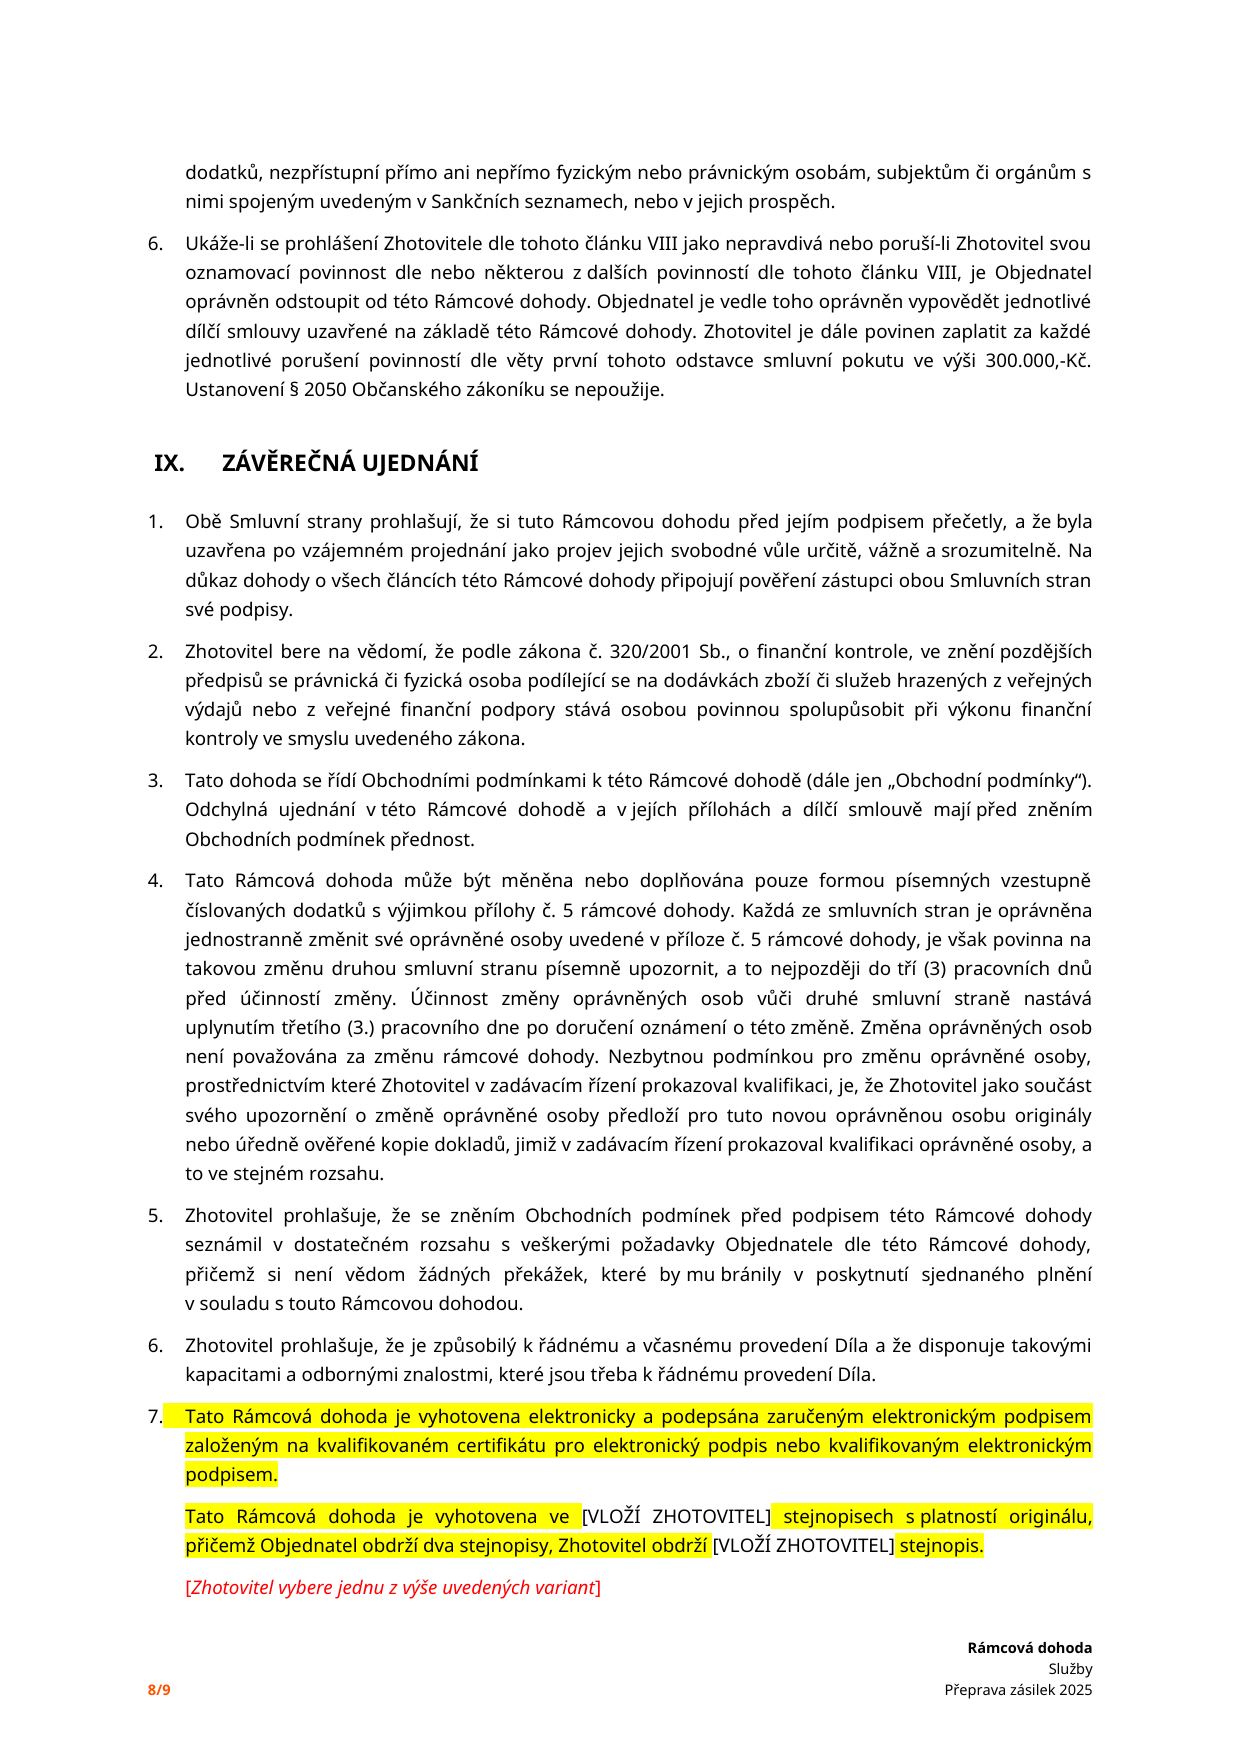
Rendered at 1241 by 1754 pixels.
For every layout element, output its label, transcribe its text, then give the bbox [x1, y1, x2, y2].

list Zhotovitel bere na vědomí, že podle zákona č. 320/2001 Sb., o finanční kontrole, ve znění pozdějších předpisů se právnická či fyzická osoba podílející se na dodávkách zboží či služeb hrazených z veřejných výdajů nebo z veřejné finanční podpory stává osobou povinnou spolupůsobit při výkonu finanční kontroly ve smyslu uvedeného zákona. [148, 638, 1093, 751]
list Obě Smluvní strany prohlašují, že si tuto Rámcovou dohodu před jejím podpisem přečetly, a že byla uzavřena po vzájemném projednání jako projev jejich svobodné vůle určitě, vážně a srozumitelně. Na důkaz dohody o všech článcích této Rámcové dohody připojují pověření zástupci obou Smluvních stran své podpisy. [148, 508, 1093, 622]
list Tato Rámcová dohoda může být měněna nebo doplňována pouze formou písemných vzestupně číslovaných dodatků s výjimkou přílohy č. 5 rámcové dohody. Každá ze smluvních stran je oprávněna jednostranně změnit své oprávněné osoby uvedené v příloze č. 5 rámcové dohody, je však povinna na takovou změnu druhou smluvní stranu písemně upozornit, a to nejpozději do tří (3) pracovních dnů před účinností změny. Účinnost změny oprávněných osob vůči druhé smluvní straně nastává uplynutím třetího (3.) pracovního dne po doručení oznámení o této změně. Změna oprávněných osob není považována za změnu rámcové dohody. Nezbytnou podmínkou pro změnu oprávněné osoby, prostřednictvím které Zhotovitel v zadávacím řízení prokazoval kvalifikaci, je, že Zhotovitel jako součást svého upozornění o změně oprávněné osoby předloží pro tuto novou oprávněnou osobu originály nebo úředně ověřené kopie dokladů, jimiž v zadávacím řízení prokazoval kvalifikaci oprávněné osoby, a to ve stejném rozsahu. [148, 868, 1093, 1186]
list Tato Rámcová dohoda je vyhotovena elektronicky a podepsána zaručeným elektronickým podpisem založeným na kvalifikovaném certifikátu pro elektronický podpis nebo kvalifikovaným elektronickým podpisem. [148, 1403, 1093, 1487]
list Tato dohoda se řídí Obchodními podmínkami k této Rámcové dohodě (dále jen „Obchodní podmínky“). Odchylná ujednání v této Rámcové dohodě a v jejích přílohách a dílčí smlouvě mají před zněním Obchodních podmínek přednost. [148, 767, 1093, 852]
list Zhotovitel prohlašuje, že se zněním Obchodních podmínek před podpisem této Rámcové dohody seznámil v dostatečném rozsahu s veškerými požadavky Objednatele dle této Rámcové dohody, přičemž si není vědom žádných překážek, které by mu bránily v poskytnutí sjednaného plnění v souladu s touto Rámcovou dohodou. [148, 1202, 1093, 1316]
list Zhotovitel prohlašuje, že je způsobilý k řádnému a včasnému provedení Díla a že disponuje takovými kapacitami a odbornými znalostmi, které jsou třeba k řádnému provedení Díla. [148, 1332, 1093, 1387]
text Tato Rámcová dohoda je vyhotovena ve [VLOŽÍ ZHOTOVITEL] stejnopisech s platností originálu, přičemž Objednatel obdrží dva stejnopisy, Zhotovitel obdrží [VLOŽÍ ZHOTOVITEL] stejnopis. [185, 1503, 1093, 1558]
list Ukáže-li se prohlášení Zhotovitele dle tohoto článku VIII jako nepravdivá nebo poruší-li Zhotovitel svou oznamovací povinnost dle nebo některou z dalších povinností dle tohoto článku VIII, je Objednatel oprávněn odstoupit od této Rámcové dohody. Objednatel je vedle toho oprávněn vypovědět jednotlivé dílčí smlouvy uzavřené na základě této Rámcové dohody. Zhotovitel je dále povinen zaplatit za každé jednotlivé porušení povinností dle věty první tohoto odstavce smluvní pokutu ve výši 300.000,-Kč. Ustanovení § 2050 Občanského zákoníku se nepoužije. [148, 230, 1093, 402]
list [148, 159, 1093, 214]
list ZÁVĚREČNÁ UJEDNÁNÍ [185, 447, 1093, 479]
text [Zhotovitel vybere jednu z výše uvedených variant] [185, 1574, 1093, 1600]
